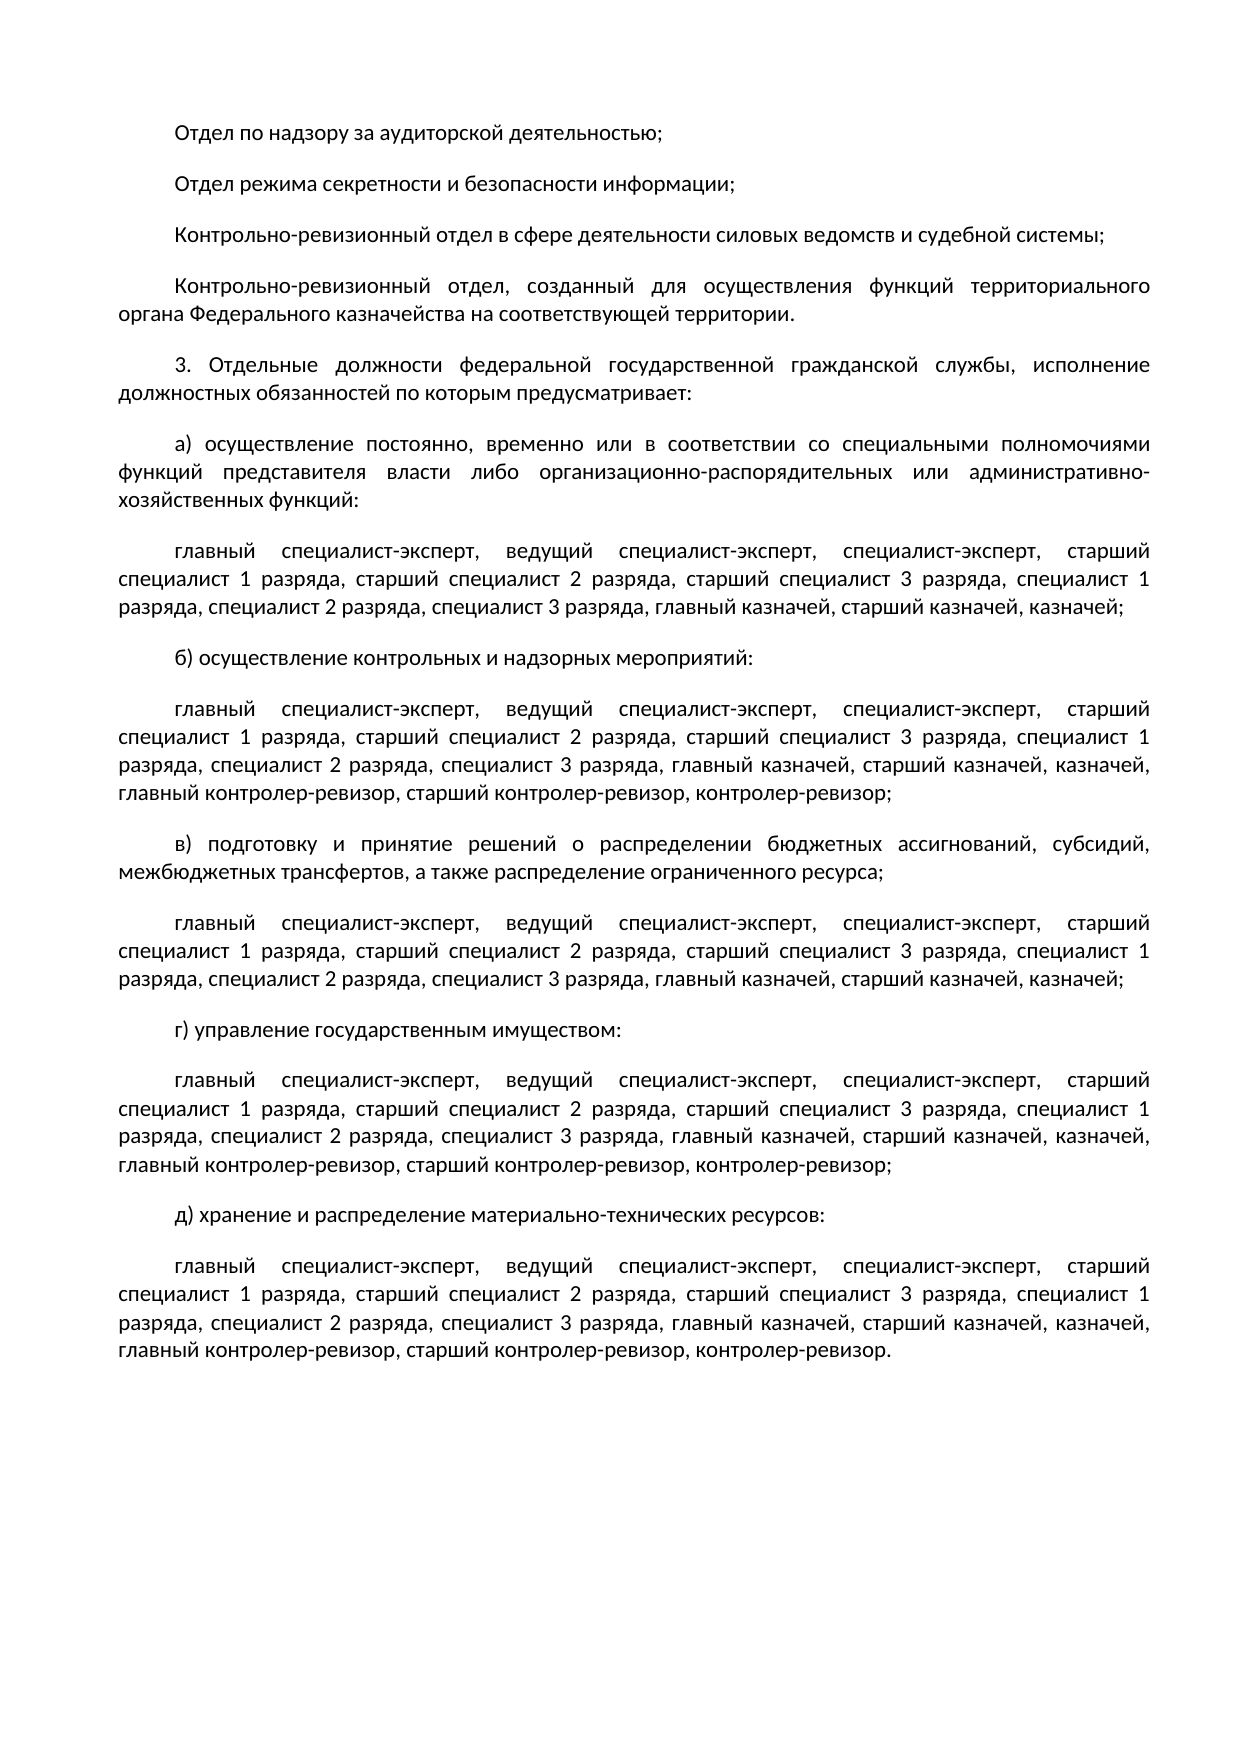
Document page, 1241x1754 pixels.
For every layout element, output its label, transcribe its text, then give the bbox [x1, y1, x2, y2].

text в) подготовку и принятие решений о распределении бюджетных ассигнований, субсидий, межбюджетных трансфертов, а также распределение ограниченного ресурса; [118, 829, 1152, 885]
text главный специалист-эксперт, ведущий специалист-эксперт, специалист-эксперт, старший специалист 1 разряда, старший специалист 2 разряда, старший специалист 3 разряда, специалист 1 разряда, специалист 2 разряда, специалист 3 разряда, главный казначей, старший казначей, казначей, главный контролер-ревизор, старший контролер-ревизор, контролер-ревизор; [118, 694, 1152, 806]
text главный специалист-эксперт, ведущий специалист-эксперт, специалист-эксперт, старший специалист 1 разряда, старший специалист 2 разряда, старший специалист 3 разряда, специалист 1 разряда, специалист 2 разряда, специалист 3 разряда, главный казначей, старший казначей, казначей; [118, 536, 1152, 620]
text главный специалист-эксперт, ведущий специалист-эксперт, специалист-эксперт, старший специалист 1 разряда, старший специалист 2 разряда, старший специалист 3 разряда, специалист 1 разряда, специалист 2 разряда, специалист 3 разряда, главный казначей, старший казначей, казначей; [118, 908, 1152, 992]
text главный специалист-эксперт, ведущий специалист-эксперт, специалист-эксперт, старший специалист 1 разряда, старший специалист 2 разряда, старший специалист 3 разряда, специалист 1 разряда, специалист 2 разряда, специалист 3 разряда, главный казначей, старший казначей, казначей, главный контролер-ревизор, старший контролер-ревизор, контролер-ревизор; [118, 1066, 1152, 1178]
text д) хранение и распределение материально-технических ресурсов: [118, 1201, 1152, 1229]
text б) осуществление контрольных и надзорных мероприятий: [118, 643, 1152, 671]
text 3. Отдельные должности федеральной государственной гражданской службы, исполнение должностных обязанностей по которым предусматривает: [118, 350, 1152, 406]
text Отдел режима секретности и безопасности информации; [118, 169, 1152, 197]
text Контрольно-ревизионный отдел в сфере деятельности силовых ведомств и судебной системы; [118, 220, 1152, 248]
text главный специалист-эксперт, ведущий специалист-эксперт, специалист-эксперт, старший специалист 1 разряда, старший специалист 2 разряда, старший специалист 3 разряда, специалист 1 разряда, специалист 2 разряда, специалист 3 разряда, главный казначей, старший казначей, казначей, главный контролер-ревизор, старший контролер-ревизор, контролер-ревизор. [118, 1252, 1152, 1364]
text Отдел по надзору за аудиторской деятельностью; [118, 118, 1152, 146]
text Контрольно-ревизионный отдел, созданный для осуществления функций территориального органа Федерального казначейства на соответствующей территории. [118, 271, 1152, 327]
text а) осуществление постоянно, временно или в соответствии со специальными полномочиями функций представителя власти либо организационно-распорядительных или административно-хозяйственных функций: [118, 429, 1152, 513]
text г) управление государственным имуществом: [118, 1015, 1152, 1043]
